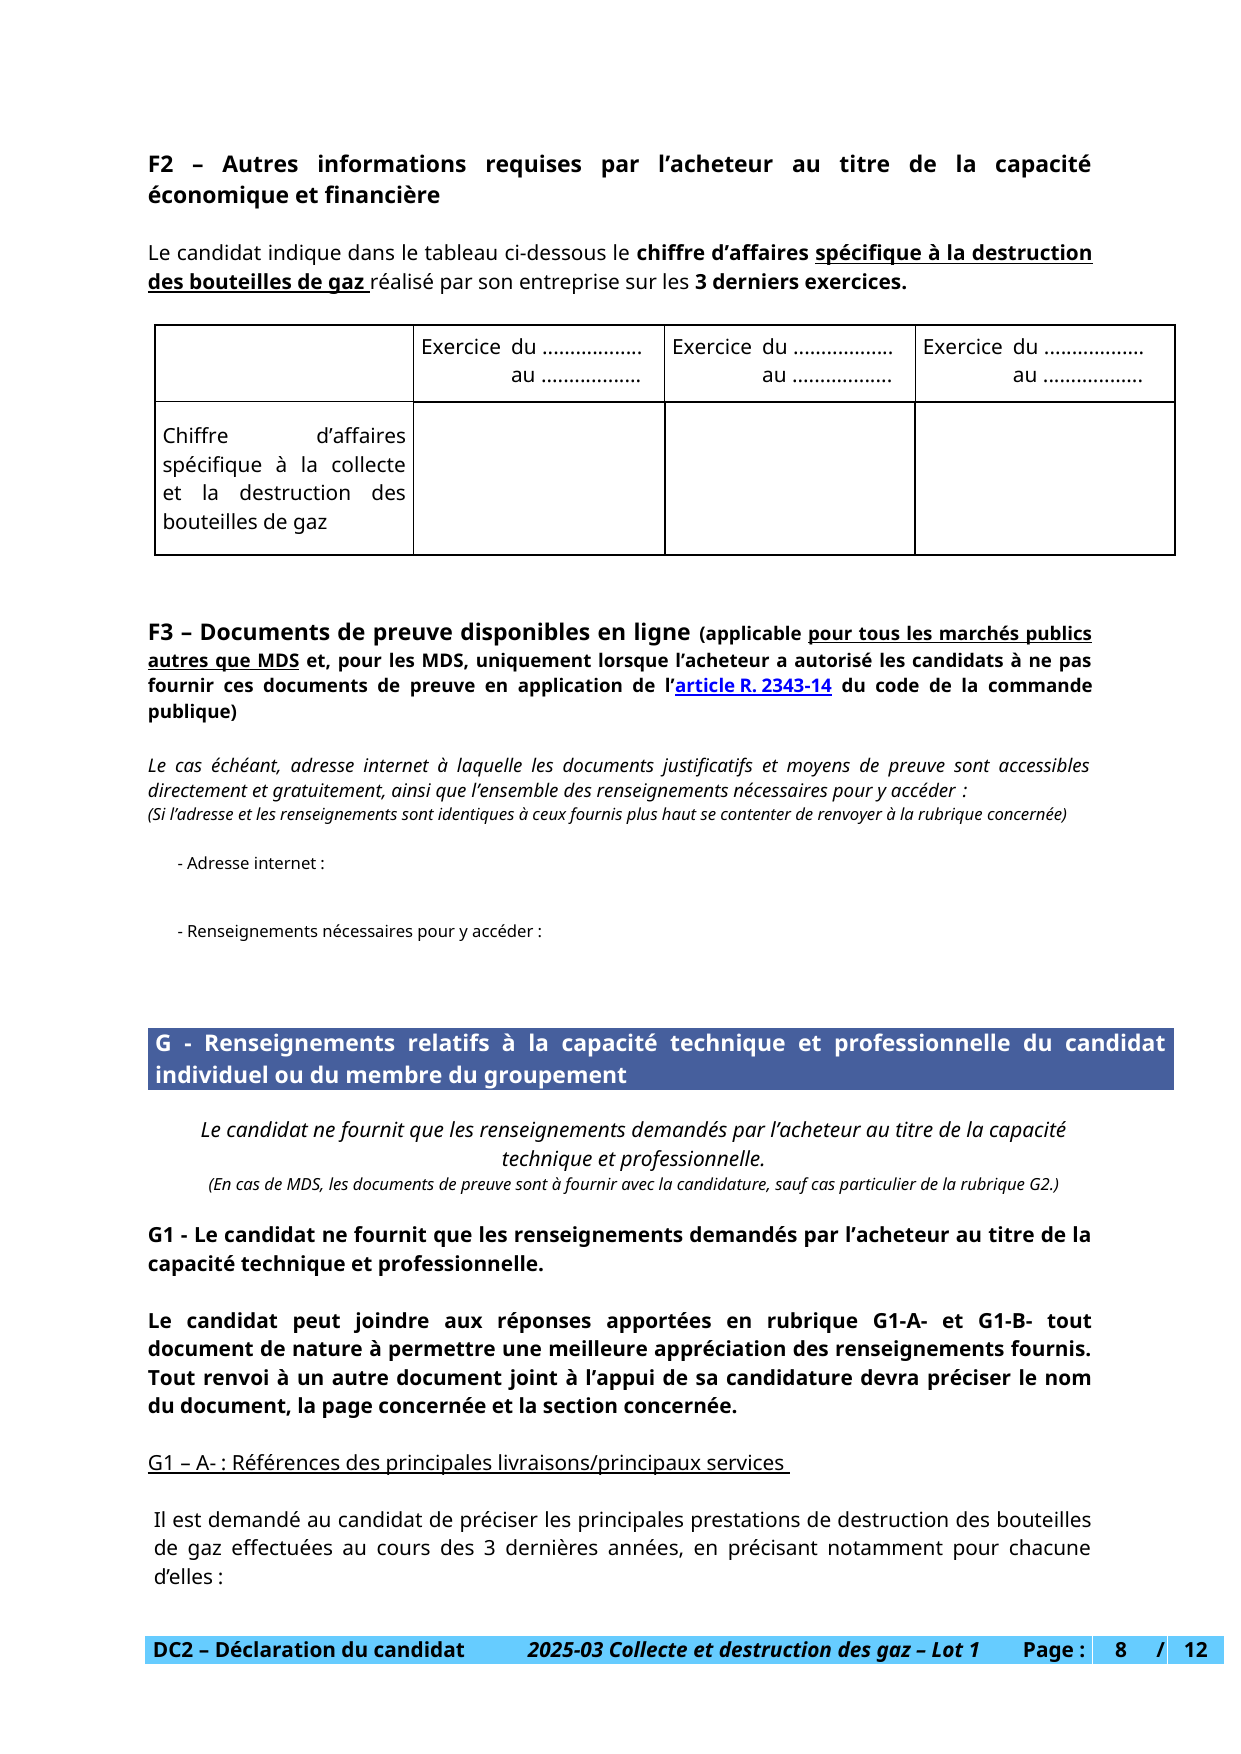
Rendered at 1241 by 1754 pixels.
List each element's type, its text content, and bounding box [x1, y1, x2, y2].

table_header Exercice du .................. au .................. [414, 326, 664, 401]
text (Si l’adresse et les renseignements sont identiques à ceux fournis plus haut se contenter de renvoyer à la rubrique concernée) [148, 803, 1093, 826]
text G1 - Le candidat ne fournit que les renseignements demandés par l’acheteur au titre de la capacité technique et professionnelle. [148, 1221, 1093, 1277]
text G1 – A- : Références des principales livraisons/principaux services [148, 1448, 1093, 1476]
text F2 – Autres informations requises par l’acheteur au titre de la capacité économique et financière [148, 148, 1093, 210]
text Le candidat indique dans le tableau ci-dessous le chiffre d’affaires spécifique à la destruction des bouteilles de gaz réalisé par son entreprise sur les 3 derniers exercices. [148, 238, 1093, 295]
table_header Exercice du .................. au .................. [665, 326, 915, 401]
table_cell Chiffre d’affaires spécifique à la collecte et la destruction des bouteilles de gaz [156, 402, 413, 554]
text Le candidat peut joindre aux réponses apportées en rubrique G1-A- et G1-B- tout document de nature à permettre une meilleure appréciation des renseignements fournis. Tout renvoi à un autre document joint à l’appui de sa candidature devra préciser le nom du document, la page concernée et la section concernée. [148, 1306, 1093, 1419]
table_header Exercice du .................. au .................. [916, 326, 1174, 401]
table_cell [916, 403, 1174, 554]
text Le cas échéant, adresse internet à laquelle les documents justificatifs et moyens de preuve sont accessibles directement et gratuitement, ainsi que l’ensemble des renseignements nécessaires pour y accéder : [148, 752, 1093, 803]
table_header G - Renseignements relatifs à la capacité technique et professionnelle du candidat individuel ou du membre du groupement [148, 1028, 1174, 1090]
text - Renseignements nécessaires pour y accéder : [177, 919, 1093, 942]
text Le candidat ne fournit que les renseignements demandés par l’acheteur au titre de la capacité technique et professionnelle. (En cas de MDS, les documents de preuve sont à fournir avec la candidature, sauf cas particulier de la rubrique G2.) [177, 1115, 1093, 1195]
table_cell [414, 403, 664, 554]
text F3 – Documents de preuve disponibles en ligne (applicable pour tous les marchés publics autres que MDS et, pour les MDS, uniquement lorsque l’acheteur a autorisé les candidats à ne pas fournir ces documents de preuve en application de l’article R. 2343-14 du code de la commande publique) [148, 616, 1093, 723]
table_header [156, 326, 413, 401]
table_cell [666, 403, 914, 554]
text - Adresse internet : [177, 851, 1093, 874]
text Il est demandé au candidat de préciser les principales prestations de destruction des bouteilles de gaz effectuées au cours des 3 dernières années, en précisant notamment pour chacune d’elles : [153, 1505, 1093, 1590]
